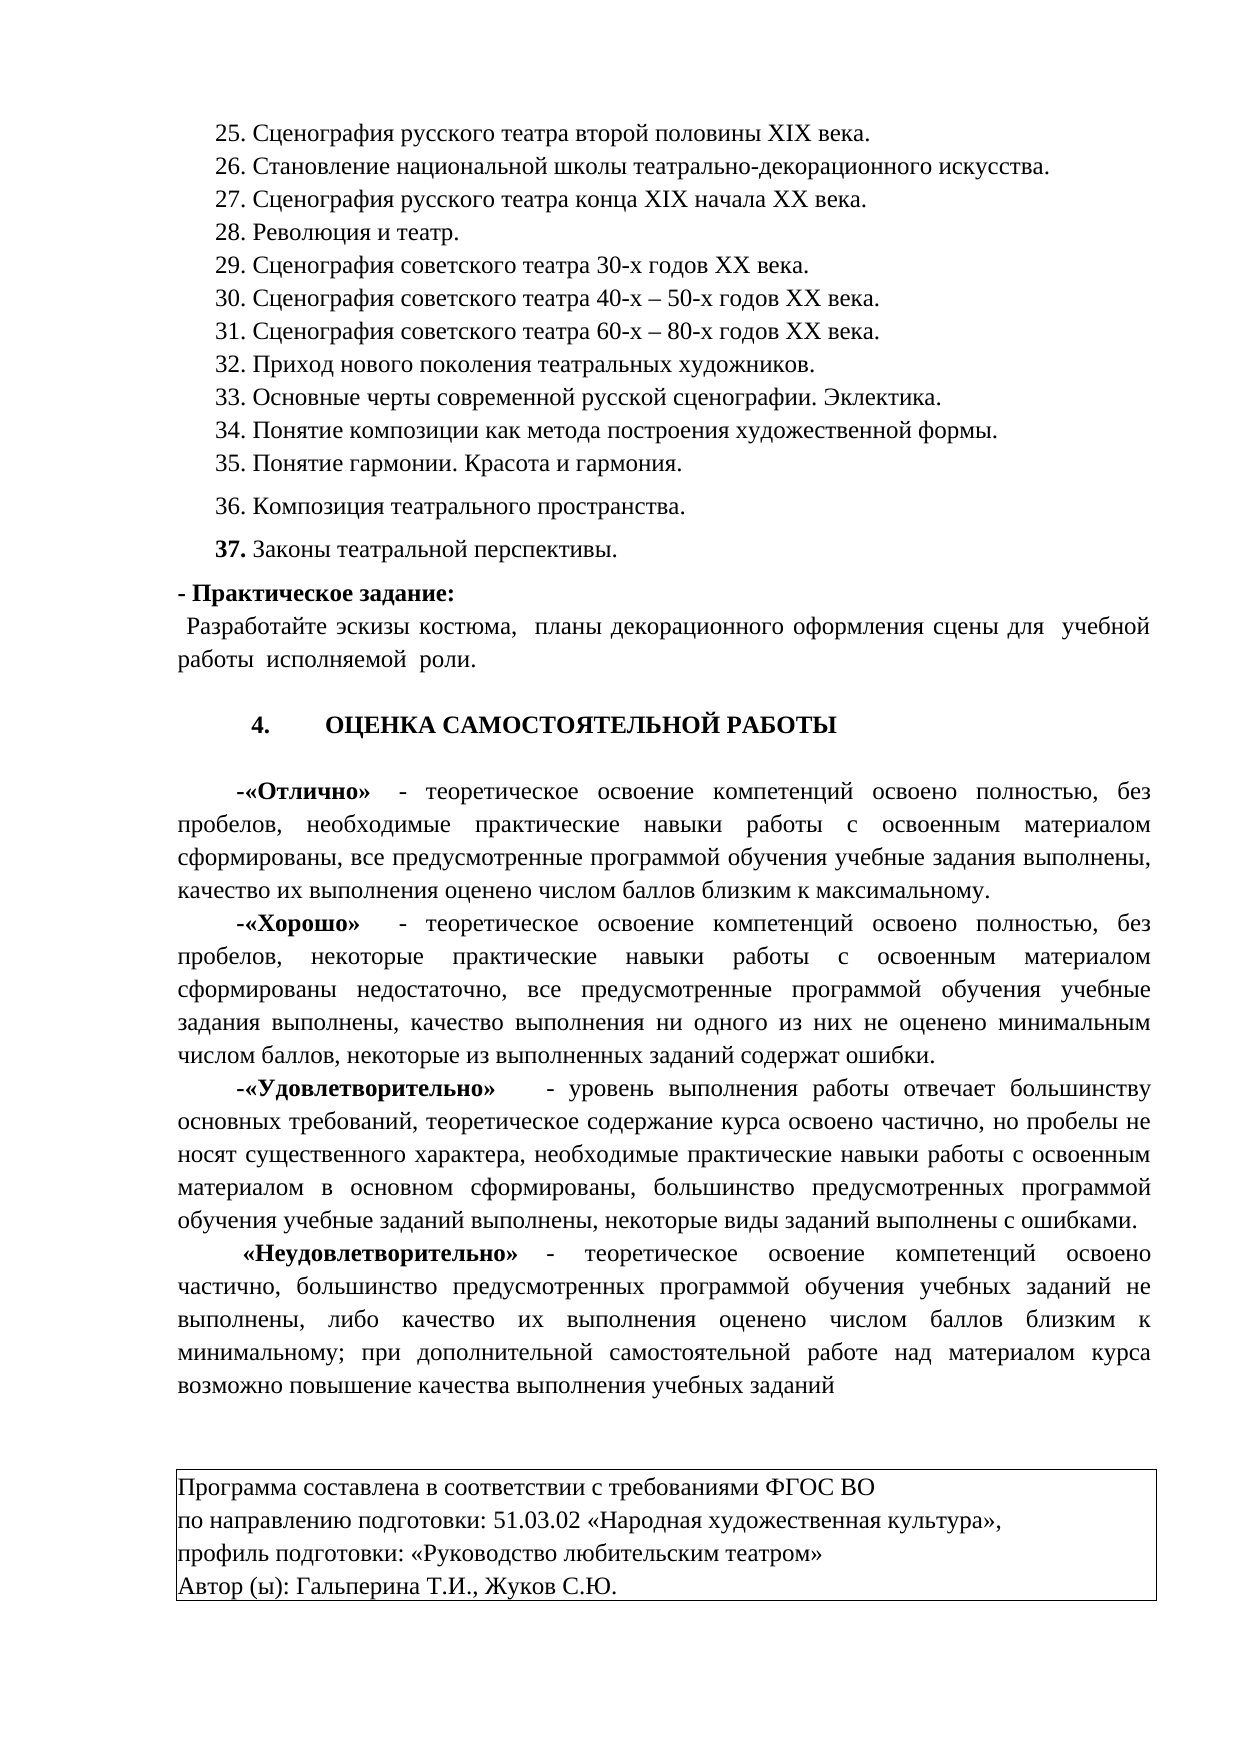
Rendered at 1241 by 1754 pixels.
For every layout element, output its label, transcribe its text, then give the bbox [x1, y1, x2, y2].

list Приход нового поколения театральных художников. [215, 349, 1152, 378]
text Автор (ы): Гальперина Т.И., Жуков С.Ю. [177, 1568, 1156, 1600]
list Понятие композиции как метода построения художественной формы. [215, 415, 1152, 444]
list Понятие гармонии. Красота и гармония. [215, 448, 1152, 477]
text -«Отлично» - теоретическое освоение компетенций освоено полностью, без пробелов, необходимые практические навыки работы с освоенным материалом сформированы, все предусмотренные программой обучения учебные задания выполнены, качество их выполнения оценено числом баллов близким к максимальному. [177, 776, 1152, 904]
list Законы театральной перспективы. [215, 534, 1152, 563]
list Становление национальной школы театрально-декорационного искусства. [215, 151, 1152, 180]
list Сценография советского театра 60-х – 80-х годов XX века. [215, 316, 1152, 345]
list Сценография русского театра конца XIX начала XX века. [215, 184, 1152, 213]
list Сценография советского театра 30-х годов XX века. [215, 250, 1152, 279]
list Сценография русского театра второй половины XIX века. [215, 118, 1152, 147]
text профиль подготовки: «Руководство любительским театром» [177, 1535, 1156, 1567]
text Программа составлена в соответствии с требованиями ФГОС ВО [177, 1470, 1156, 1501]
list ОЦЕНКА САМОСТОЯТЕЛЬНОЙ РАБОТЫ [177, 710, 1152, 738]
text -«Хорошо» - теоретическое освоение компетенций освоено полностью, без пробелов, некоторые практические навыки работы с освоенным материалом сформированы недостаточно, все предусмотренные программой обучения учебные задания выполнены, качество выполнения ни одного из них не оценено минимальным числом баллов, некоторые из выполненных заданий содержат ошибки. [177, 908, 1152, 1069]
text Разработайте эскизы костюма, планы декорационного оформления сцены для учебной работы исполняемой роли. [177, 611, 1152, 672]
text - Практическое задание: [177, 578, 1152, 606]
list Революция и театр. [215, 217, 1152, 246]
list Основные черты современной русской сценографии. Эклектика. [215, 382, 1152, 411]
text -«Удовлетворительно» - уровень выполнения работы отвечает большинству основных требований, теоретическое содержание курса освоено частично, но пробелы не носят существенного характера, необходимые практические навыки работы с освоенным материалом в основном сформированы, большинство предусмотренных программой обучения учебные заданий выполнены, некоторые виды заданий выполнены с ошибками. [177, 1073, 1152, 1234]
text «Неудовлетворительно» - теоретическое освоение компетенций освоено частично, большинство предусмотренных программой обучения учебных заданий не выполнены, либо качество их выполнения оценено числом баллов близким к минимальному; при дополнительной самостоятельной работе над материалом курса возможно повышение качества выполнения учебных заданий [177, 1238, 1152, 1399]
text по направлению подготовки: 51.03.02 «Народная художественная культура», [177, 1502, 1156, 1534]
list Композиция театрального пространства. [215, 491, 1152, 520]
list Сценография советского театра 40-х – 50-х годов XX века. [215, 283, 1152, 312]
